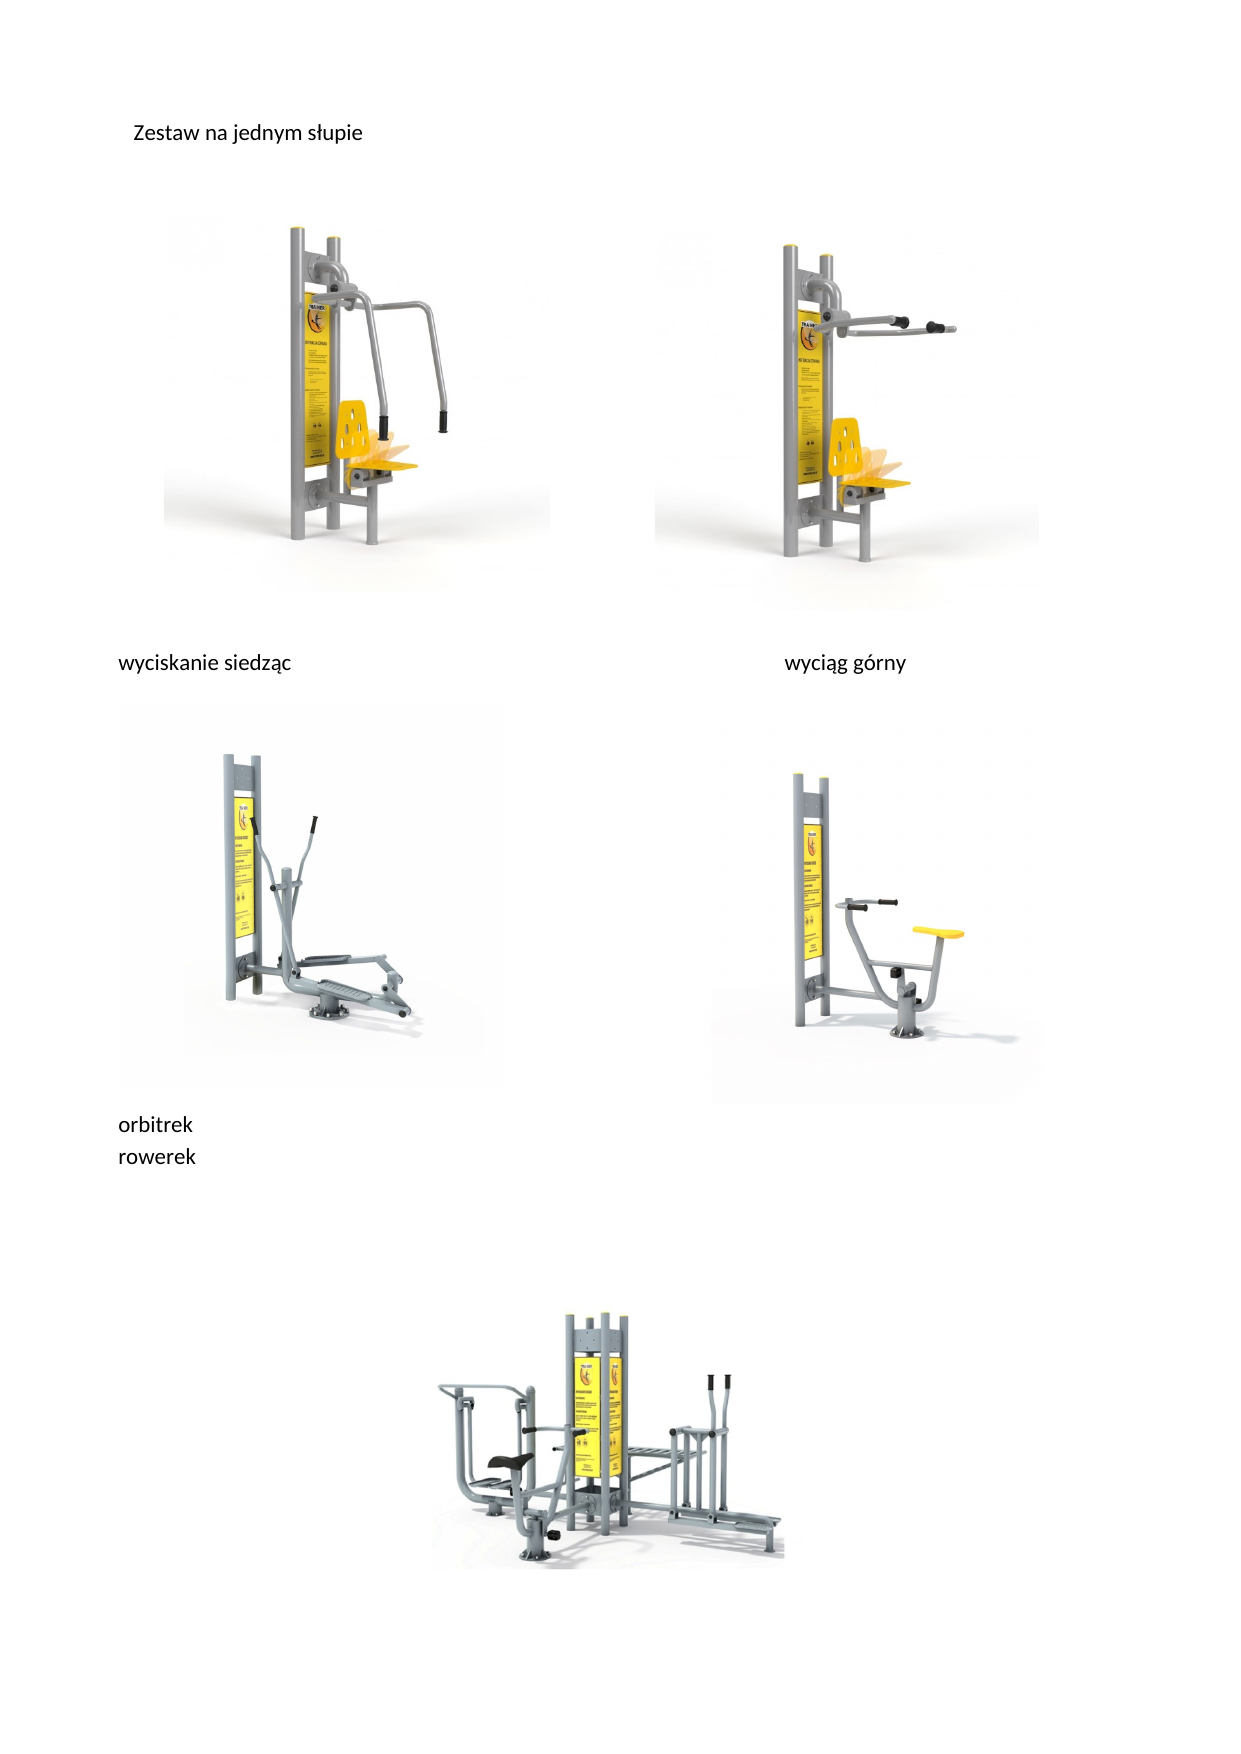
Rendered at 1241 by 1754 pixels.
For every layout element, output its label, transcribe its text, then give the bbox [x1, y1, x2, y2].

picture [163, 211, 550, 593]
picture [684, 721, 1072, 1103]
picture [654, 229, 1039, 611]
text wyciskanie siedząc wyciąg górny [118, 648, 1122, 676]
text orbitrek rowerek [118, 1110, 1122, 1170]
picture [405, 1237, 804, 1634]
text Zestaw na jednym słupie [118, 118, 1122, 146]
picture [118, 701, 505, 1086]
